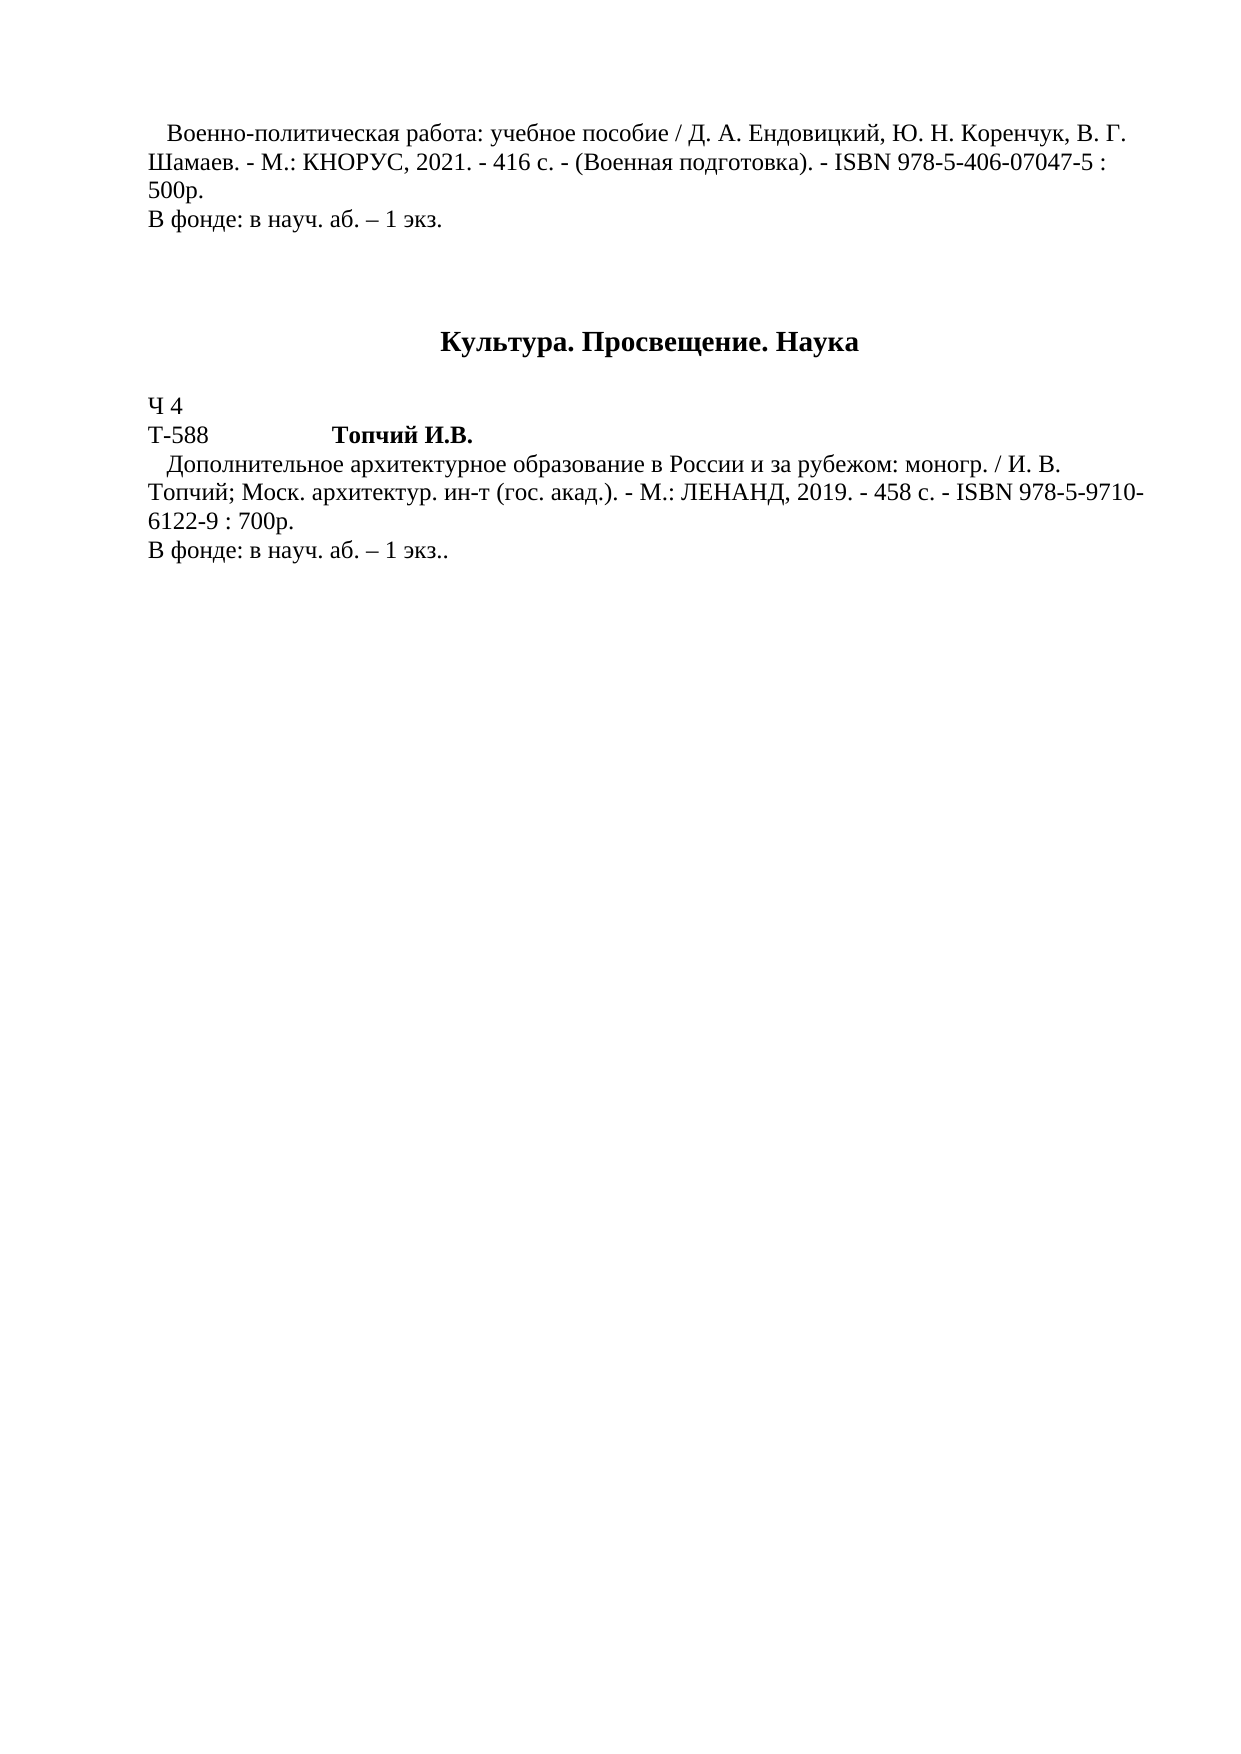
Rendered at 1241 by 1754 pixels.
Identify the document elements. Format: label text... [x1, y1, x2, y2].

text Культура. Просвещение. Наука [148, 324, 1152, 358]
text Ч 4 Т-588 Топчий И.В. Дополнительное архитектурное образование в России и за рубежом: моногр. / И. В. Топчий; Моск. архитектур. ин-т (гос. акад.). - М.: ЛЕНАНД, 2019. - 458 с. - ISBN 978-5-9710-6122-9 : 700р. В фонде: в науч. аб. – 1 экз.. [148, 391, 1152, 564]
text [148, 118, 1152, 233]
